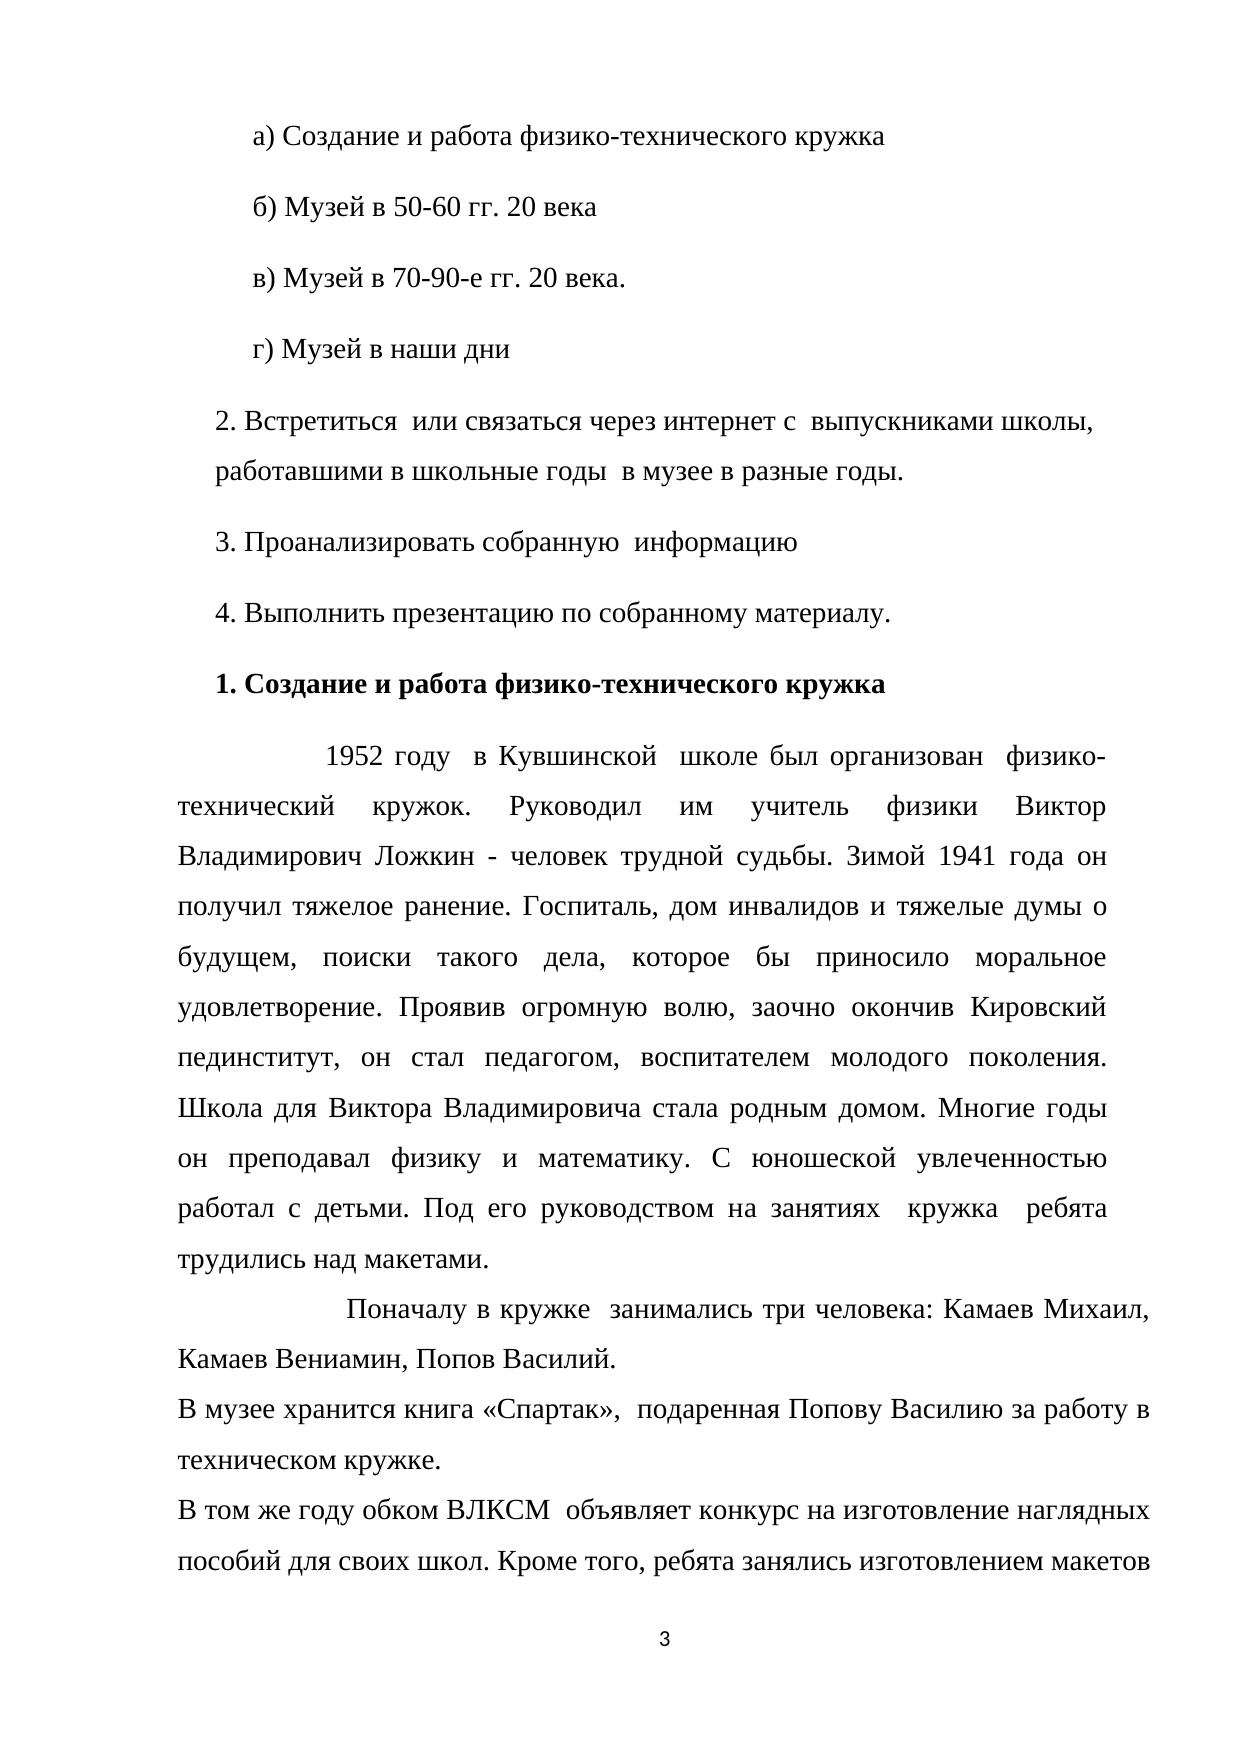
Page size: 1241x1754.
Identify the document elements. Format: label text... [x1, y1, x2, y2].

text в) Музей в 70-90-е гг. 20 века. [252, 260, 1152, 294]
text 1. Создание и работа физико-технического кружка [215, 666, 1152, 700]
text а) Создание и работа физико-технического кружка [252, 118, 1152, 152]
text Поначалу в кружке занимались три человека: Камаев Михаил, Камаев Вениамин, Попов Василий. [59, 1291, 1152, 1375]
text г) Музей в наши дни [252, 332, 1152, 365]
text В музее хранится книга «Спартак», подаренная Попову Василию за работу в техническом кружке. [177, 1392, 1152, 1476]
text 1952 году в Кувшинской школе был организован физико-технический кружок. Руководил им учитель физики Виктор Владимирович Ложкин - человек трудной судьбы. Зимой 1941 года он получил тяжелое ранение. Госпиталь, дом инвалидов и тяжелые думы о будущем, поиски такого дела, которое бы приносило моральное удовлетворение. Проявив огромную волю, заочно окончив Кировский пединститут, он стал педагогом, воспитателем молодого поколения. Школа для Виктора Владимировича стала родным домом. Многие годы он преподавал физику и математику. С юношеской увлеченностью работал с детьми. Под его руководством на занятиях кружка ребята трудились над макетами. [177, 738, 1107, 1274]
text 3. Проанализировать собранную информацию [215, 524, 1152, 558]
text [177, 1492, 1152, 1576]
text 2. Встретиться или связаться через интернет с выпускниками школы, работавшими в школьные годы в музее в разные годы. [215, 403, 1152, 487]
text б) Музей в 50-60 гг. 20 века [252, 189, 1152, 223]
text 4. Выполнить презентацию по собранному материалу. [215, 595, 1152, 629]
